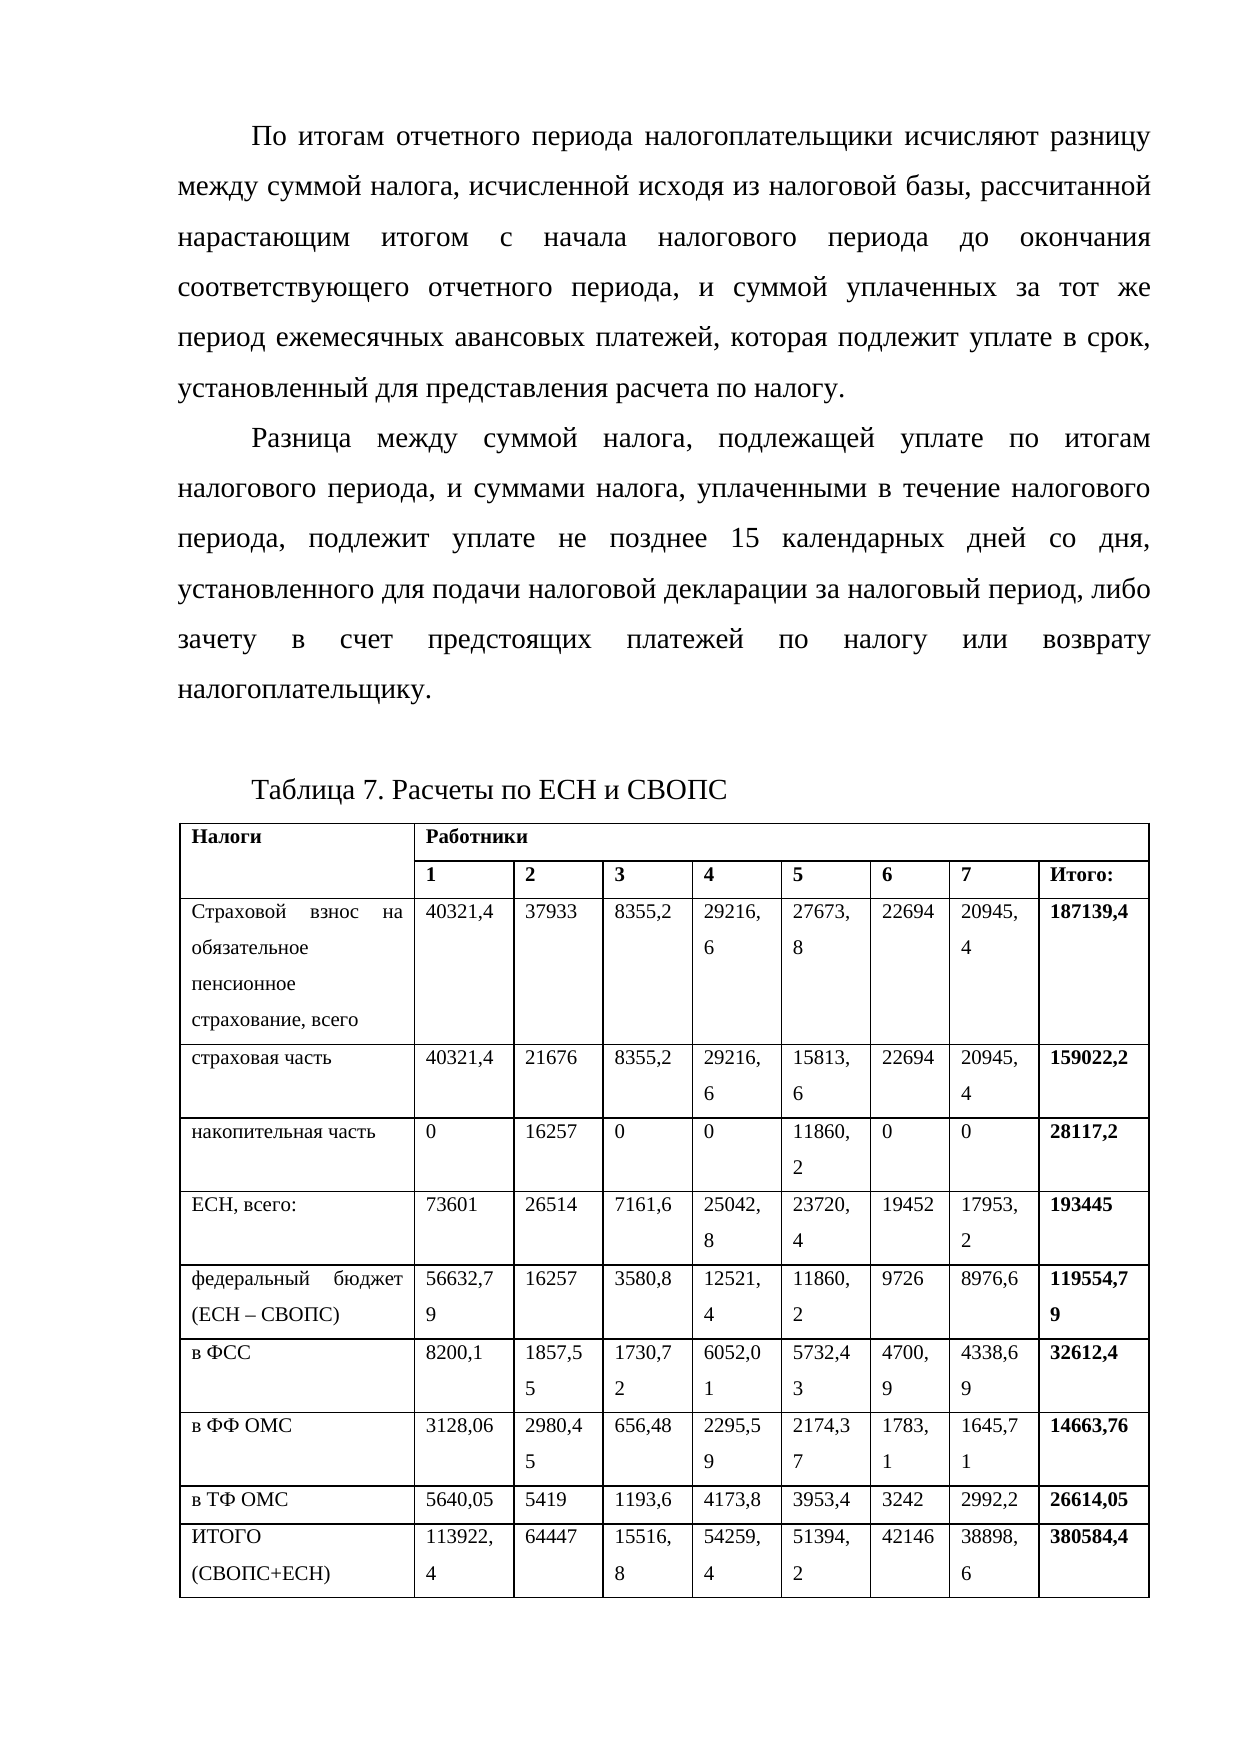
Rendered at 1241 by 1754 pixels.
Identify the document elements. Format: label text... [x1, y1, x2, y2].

table_cell 3580,8 [604, 1266, 692, 1338]
table_cell в ФСС [181, 1340, 414, 1412]
table_cell 3128,06 [415, 1413, 513, 1485]
table_cell 0 [871, 1119, 949, 1191]
table_cell 0 [693, 1119, 781, 1191]
table_cell 37933 [515, 899, 602, 1043]
table_cell 26514 [515, 1192, 602, 1264]
table_cell 17953,2 [950, 1192, 1038, 1264]
table_cell 2992,2 [950, 1487, 1038, 1523]
table_cell 5419 [515, 1487, 602, 1523]
table_cell 42146 [871, 1525, 949, 1597]
table_cell 28117,2 [1040, 1119, 1148, 1191]
table_cell в ФФ ОМС [181, 1413, 414, 1485]
table_cell 4700,9 [871, 1340, 949, 1412]
table_cell 6 [871, 862, 949, 898]
table_cell 187139,4 [1040, 899, 1148, 1043]
table_header Работники [415, 824, 1148, 860]
table_cell 119554,79 [1040, 1266, 1148, 1338]
table_cell 1645,71 [950, 1413, 1038, 1485]
table_cell 29216,6 [693, 899, 781, 1043]
text По итогам отчетного периода налогоплательщики исчисляют разницу между суммой налога, исчисленной исходя из налоговой базы, рассчитанной нарастающим итогом с начала налогового периода до окончания соответствующего отчетного периода, и суммой уплаченных за тот же период ежемесячных авансовых платежей, которая подлежит уплате в срок, установленный для представления расчета по налогу. [177, 118, 1152, 403]
table_cell 0 [604, 1119, 692, 1191]
table_cell ЕСН, всего: [181, 1192, 414, 1264]
table_cell 15813,6 [782, 1045, 870, 1117]
table_cell 19452 [871, 1192, 949, 1264]
table_cell 56632,79 [415, 1266, 513, 1338]
table_header Налоги [181, 824, 414, 898]
table_cell 1193,6 [604, 1487, 692, 1523]
table_cell 27673,8 [782, 899, 870, 1043]
table_cell 2980,45 [515, 1413, 602, 1485]
table_cell 159022,2 [1040, 1045, 1148, 1117]
table_cell 1857,55 [515, 1340, 602, 1412]
table_cell 5 [782, 862, 870, 898]
table_cell 54259,4 [693, 1525, 781, 1597]
table_cell 25042,8 [693, 1192, 781, 1264]
table_cell 26614,05 [1040, 1487, 1148, 1523]
table_cell 1730,72 [604, 1340, 692, 1412]
table_cell 3242 [871, 1487, 949, 1523]
table_cell 380584,4 [1040, 1525, 1148, 1597]
table_cell 16257 [515, 1266, 602, 1338]
table_cell 8355,2 [604, 1045, 692, 1117]
table_cell 5640,05 [415, 1487, 513, 1523]
table_cell 2174,37 [782, 1413, 870, 1485]
text Таблица 7. Расчеты по ЕСН и СВОПС [177, 772, 1152, 806]
table_cell 0 [415, 1119, 513, 1191]
table_cell 113922,4 [415, 1525, 513, 1597]
table_cell 32612,4 [1040, 1340, 1148, 1412]
table_cell 1 [415, 862, 513, 898]
table_cell ИТОГО (СВОПС+ЕСН) [181, 1525, 414, 1597]
table_cell 4338,69 [950, 1340, 1038, 1412]
table_cell 20945,4 [950, 899, 1038, 1043]
table_cell 656,48 [604, 1413, 692, 1485]
table_cell 2 [515, 862, 602, 898]
table_cell страховая часть [181, 1045, 414, 1117]
table_cell 7 [950, 862, 1038, 898]
table_cell 73601 [415, 1192, 513, 1264]
table_cell 29216,6 [693, 1045, 781, 1117]
table_cell 193445 [1040, 1192, 1148, 1264]
table_cell 2295,59 [693, 1413, 781, 1485]
table_cell 21676 [515, 1045, 602, 1117]
table_cell 3 [604, 862, 692, 898]
table_cell 12521,4 [693, 1266, 781, 1338]
table_cell 51394,2 [782, 1525, 870, 1597]
table_cell 40321,4 [415, 899, 513, 1043]
table_cell 22694 [871, 899, 949, 1043]
table_cell Итого: [1040, 862, 1148, 898]
table_cell 8200,1 [415, 1340, 513, 1412]
table_cell 3953,4 [782, 1487, 870, 1523]
table_cell 8976,6 [950, 1266, 1038, 1338]
table_cell 4 [693, 862, 781, 898]
table_cell 22694 [871, 1045, 949, 1117]
table_cell 7161,6 [604, 1192, 692, 1264]
table_cell 11860,2 [782, 1119, 870, 1191]
table_cell 14663,76 [1040, 1413, 1148, 1485]
table_cell Страховой взнос на обязательное пенсионное страхование, всего [181, 899, 414, 1043]
table_cell в ТФ ОМС [181, 1487, 414, 1523]
table_cell федеральный бюджет (ЕСН – СВОПС) [181, 1266, 414, 1338]
table_cell 5732,43 [782, 1340, 870, 1412]
text Разница между суммой налога, подлежащей уплате по итогам налогового периода, и суммами налога, уплаченными в течение налогового периода, подлежит уплате не позднее 15 календарных дней со дня, установленного для подачи налоговой декларации за налоговый период, либо зачету в счет предстоящих платежей по налогу или возврату налогоплательщику. [177, 420, 1152, 705]
table_cell 8355,2 [604, 899, 692, 1043]
table_cell 20945,4 [950, 1045, 1038, 1117]
table_cell 64447 [515, 1525, 602, 1597]
table_cell 0 [950, 1119, 1038, 1191]
table_cell 1783,1 [871, 1413, 949, 1485]
table_cell 9726 [871, 1266, 949, 1338]
table_cell 16257 [515, 1119, 602, 1191]
table_cell 40321,4 [415, 1045, 513, 1117]
table_cell 23720,4 [782, 1192, 870, 1264]
table_cell 4173,8 [693, 1487, 781, 1523]
table_cell 15516,8 [604, 1525, 692, 1597]
table_cell накопительная часть [181, 1119, 414, 1191]
table_cell 38898,6 [950, 1525, 1038, 1597]
table_cell 11860,2 [782, 1266, 870, 1338]
table_cell 6052,01 [693, 1340, 781, 1412]
